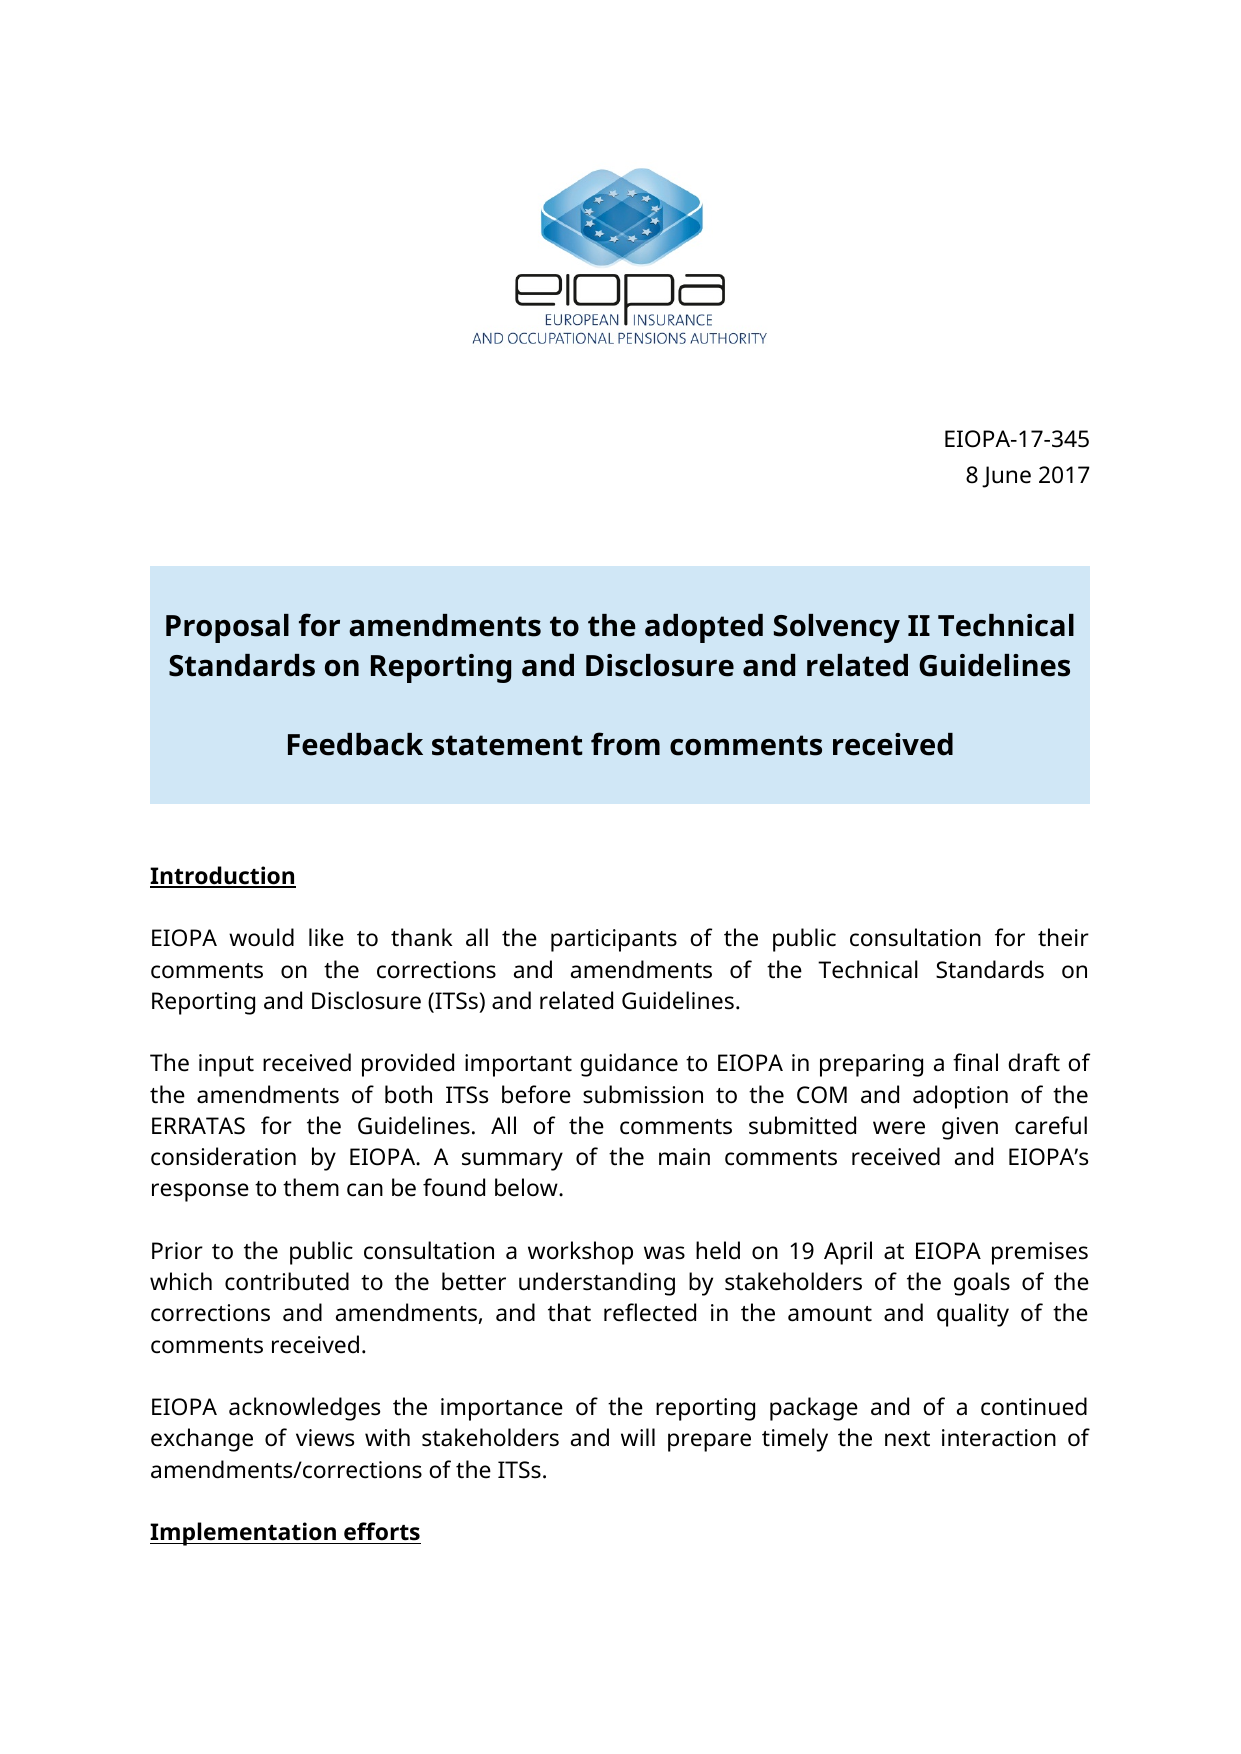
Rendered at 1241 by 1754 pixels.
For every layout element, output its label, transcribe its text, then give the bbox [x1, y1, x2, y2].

text Implementation efforts [150, 1516, 1090, 1547]
text EIOPA would like to thank all the participants of the public consultation for their comments on the corrections and amendments of the Technical Standards on Reporting and Disclosure (ITSs) and related Guidelines. [150, 922, 1090, 1016]
text 8 June 2017 [268, 458, 1090, 490]
picture [472, 150, 768, 352]
text EIOPA-17-345 [268, 423, 1090, 454]
text The input received provided important guidance to EIOPA in preparing a final draft of the amendments of both ITSs before submission to the COM and adoption of the ERRATAS for the Guidelines. All of the comments submitted were given careful consideration by EIOPA. A summary of the main comments received and EIOPA’s response to them can be found below. [150, 1047, 1090, 1204]
text Introduction [150, 860, 1090, 891]
text EIOPA acknowledges the importance of the reporting package and of a continued exchange of views with stakeholders and will prepare timely the next interaction of amendments/corrections of the ITSs. [150, 1391, 1090, 1485]
text Prior to the public consultation a workshop was held on 19 April at EIOPA premises which contributed to the better understanding by stakeholders of the goals of the corrections and amendments, and that reflected in the amount and quality of the comments received. [150, 1235, 1090, 1360]
title Proposal for amendments to the adopted Solvency II Technical Standards on Reporting and Disclosure and related Guidelines [150, 605, 1090, 685]
title Feedback statement from comments received [150, 724, 1090, 764]
